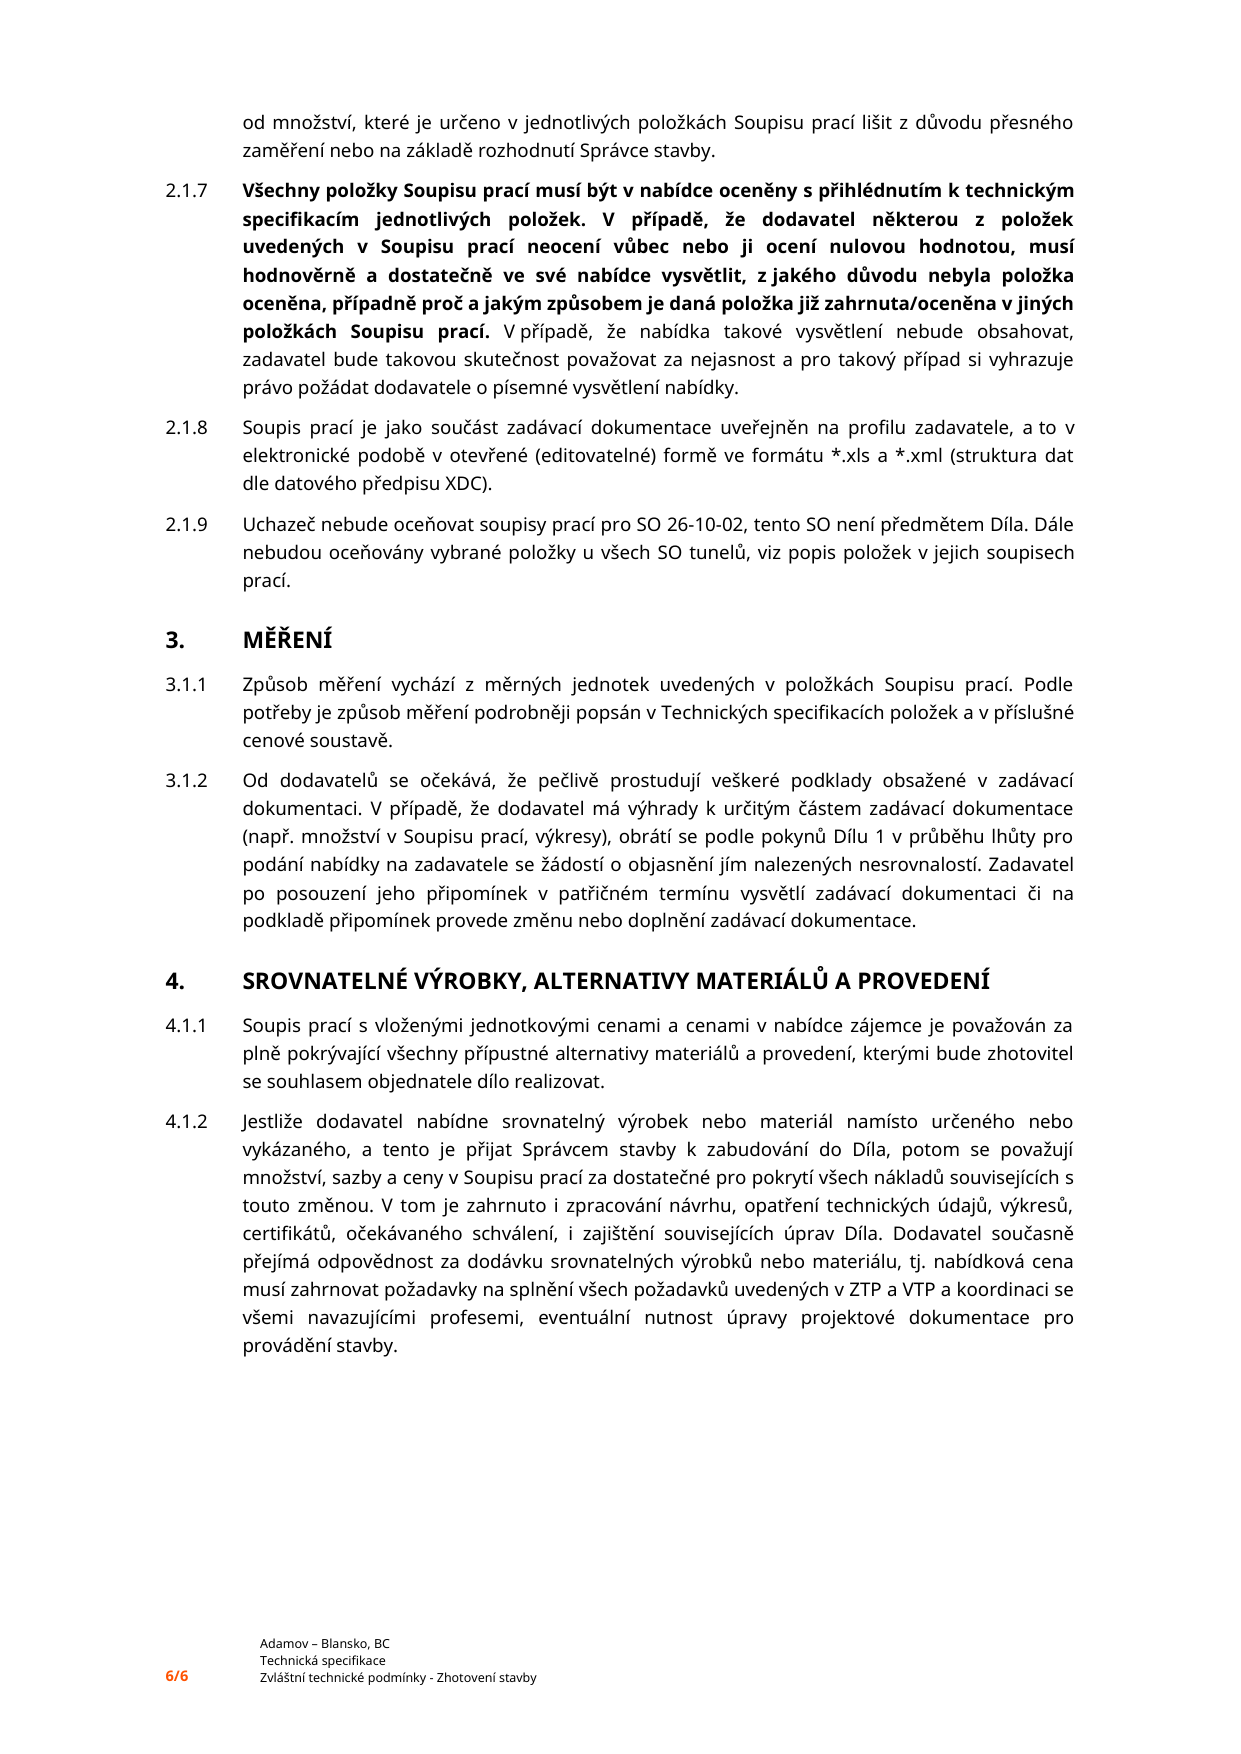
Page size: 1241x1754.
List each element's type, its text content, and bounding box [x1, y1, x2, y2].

text SROVNATELNÉ VÝROBKY, ALTERNATIVY MATERIÁLŮ A PROVEDENÍ [165, 965, 1075, 996]
text Od dodavatelů se očekává, že pečlivě prostudují veškeré podklady obsažené v zadávací dokumentaci. V případě, že dodavatel má výhrady k určitým částem zadávací dokumentace (např. množství v Soupisu prací, výkresy), obrátí se podle pokynů Dílu 1 v průběhu lhůty pro podání nabídky na zadavatele se žádostí o objasnění jím nalezených nesrovnalostí. Zadavatel po posouzení jeho připomínek v patřičném termínu vysvětlí zadávací dokumentaci či na podkladě připomínek provede změnu nebo doplnění zadávací dokumentace. [165, 768, 1075, 933]
text Jestliže dodavatel nabídne srovnatelný výrobek nebo materiál namísto určeného nebo vykázaného, a tento je přijat Správcem stavby k zabudování do Díla, potom se považují množství, sazby a ceny v Soupisu prací za dostatečné pro pokrytí všech nákladů souvisejících s touto změnou. V tom je zahrnuto i zpracování návrhu, opatření technických údajů, výkresů, certifikátů, očekávaného schválení, i zajištění souvisejících úprav Díla. Dodavatel současně přejímá odpovědnost za dodávku srovnatelných výrobků nebo materiálu, tj. nabídková cena musí zahrnovat požadavky na splnění všech požadavků uvedených v ZTP a VTP a koordinaci se všemi navazujícími profesemi, eventuální nutnost úpravy projektové dokumentace pro provádění stavby. [165, 1108, 1075, 1358]
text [165, 109, 1075, 163]
text Soupis prací je jako součást zadávací dokumentace uveřejněn na profilu zadavatele, a to v elektronické podobě v otevřené (editovatelné) formě ve formátu *.xls a *.xml (struktura dat dle datového předpisu XDC). [165, 414, 1075, 496]
text Soupis prací s vloženými jednotkovými cenami a cenami v nabídce zájemce je považován za plně pokrývající všechny přípustné alternativy materiálů a provedení, kterými bude zhotovitel se souhlasem objednatele dílo realizovat. [165, 1012, 1075, 1093]
text Všechny položky Soupisu prací musí být v nabídce oceněny s přihlédnutím k technickým specifikacím jednotlivých položek. V případě, že dodavatel některou z položek uvedených v Soupisu prací neocení vůbec nebo ji ocení nulovou hodnotou, musí hodnověrně a dostatečně ve své nabídce vysvětlit, z jakého důvodu nebyla položka oceněna, případně proč a jakým způsobem je daná položka již zahrnuta/oceněna v jiných položkách Soupisu prací. V případě, že nabídka takové vysvětlení nebude obsahovat, zadavatel bude takovou skutečnost považovat za nejasnost a pro takový případ si vyhrazuje právo požádat dodavatele o písemné vysvětlení nabídky. [165, 178, 1075, 399]
text Uchazeč nebude oceňovat soupisy prací pro SO 26-10-02, tento SO není předmětem Díla. Dále nebudou oceňovány vybrané položky u všech SO tunelů, viz popis položek v jejich soupisech prací. [165, 511, 1075, 593]
text MĚŘENÍ [165, 624, 1075, 656]
text Způsob měření vychází z měrných jednotek uvedených v položkách Soupisu prací. Podle potřeby je způsob měření podrobněji popsán v Technických specifikacích položek a v příslušné cenové soustavě. [165, 671, 1075, 753]
